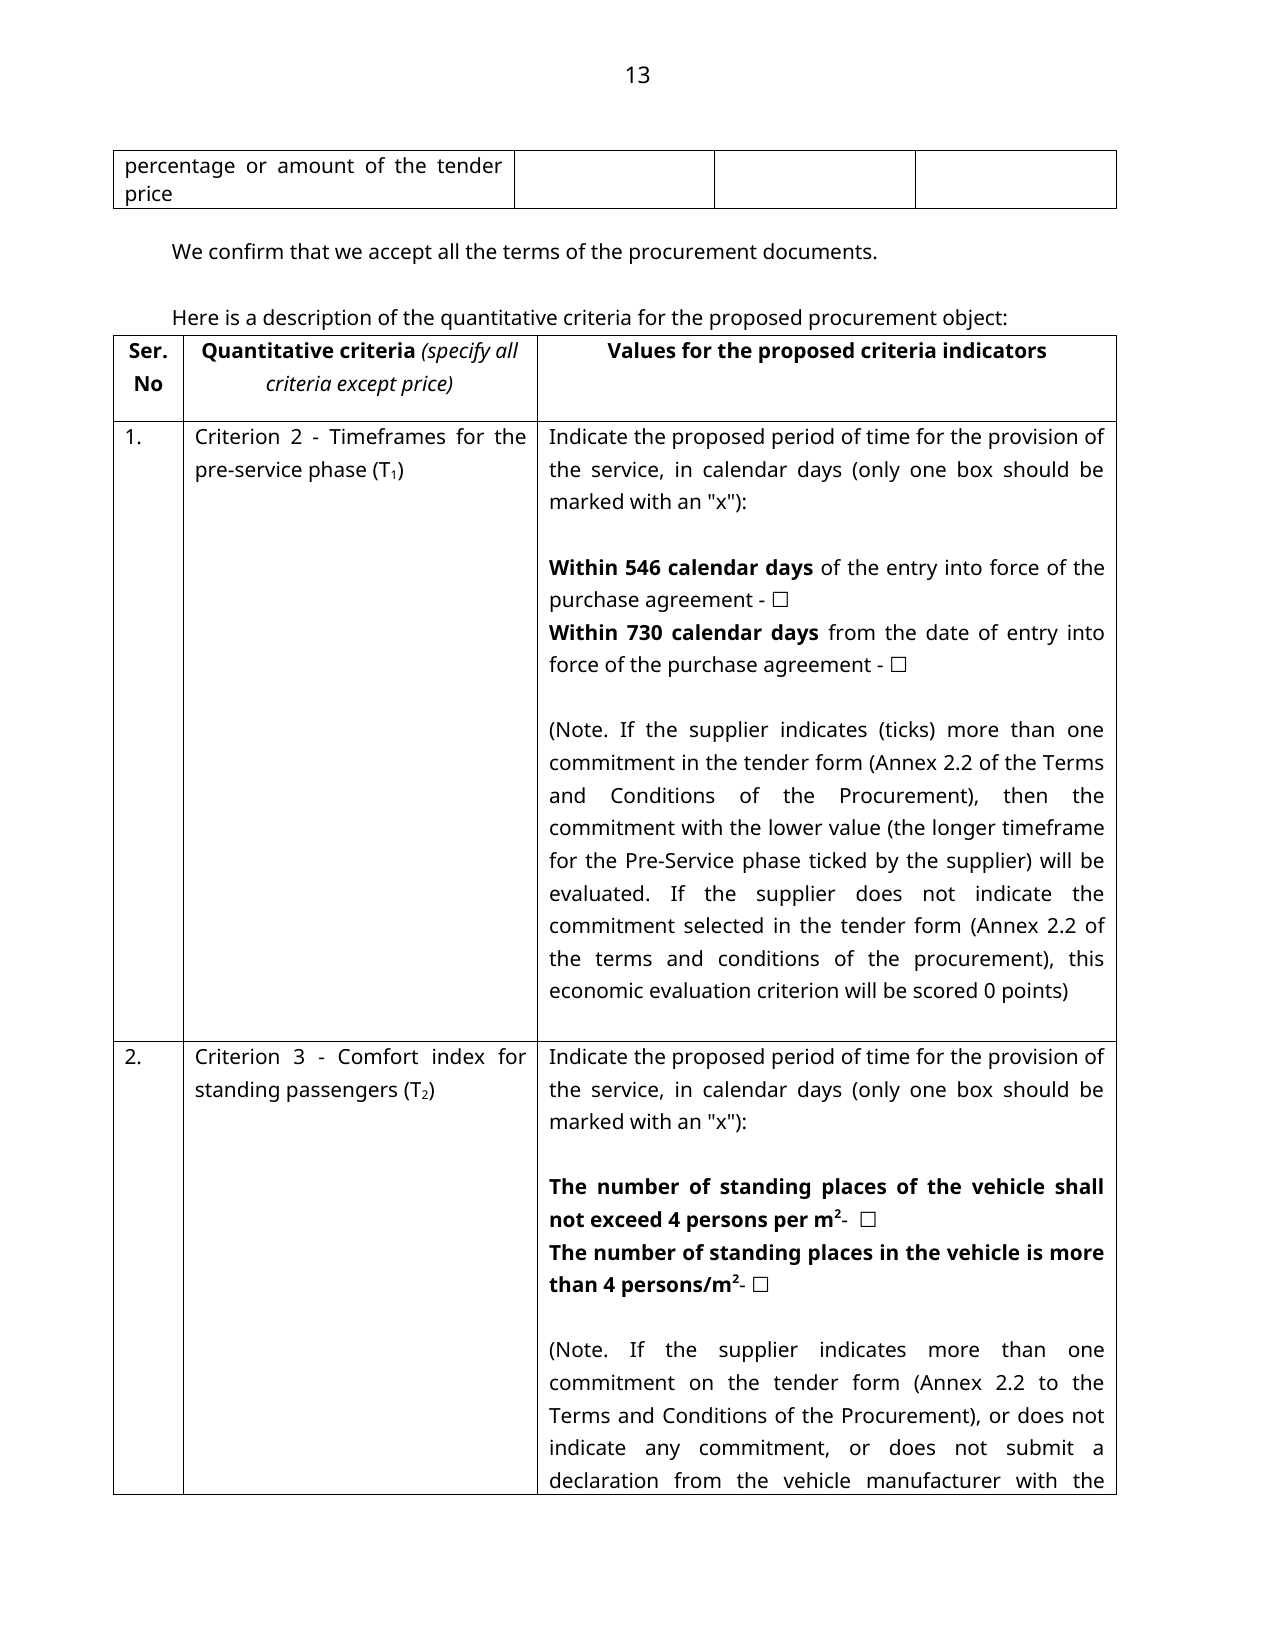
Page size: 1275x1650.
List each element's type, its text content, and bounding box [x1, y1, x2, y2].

table_cell Criterion 2 - Timeframes for the pre-service phase (T1) [184, 422, 537, 1041]
table_cell [916, 151, 1116, 208]
table_cell 2. [114, 1042, 183, 1494]
table_header Ser. No [114, 336, 183, 421]
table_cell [114, 151, 514, 208]
table_cell Indicate the proposed period of time for the provision of the service, in calendar days (only one box should be marked with an "x"): Within 546 calendar days of the entry into force of the purchase agreement - ☐ Within 730 calendar days from the date of entry into force of the purchase agreement - ☐ (Note. If the supplier indicates (ticks) more than one commitment in the tender form (Annex 2.2 of the Terms and Conditions of the Procurement), then the commitment with the lower value (the longer timeframe for the Pre-Service phase ticked by the supplier) will be evaluated. If the supplier does not indicate the commitment selected in the tender form (Annex 2.2 of the terms and conditions of the procurement), this economic evaluation criterion will be scored 0 points) [538, 422, 1116, 1041]
text Here is a description of the quantitative criteria for the proposed procurement object: [112, 303, 1162, 331]
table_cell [184, 1042, 537, 1494]
text We confirm that we accept all the terms of the procurement documents. [112, 237, 1162, 266]
table_cell [515, 151, 714, 208]
table_header Values for the proposed criteria indicators [538, 336, 1116, 421]
table_header Quantitative criteria (specify all criteria except price) [184, 336, 537, 421]
table_cell 1. [114, 422, 183, 1041]
table_cell [715, 151, 915, 208]
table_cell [538, 1042, 1116, 1494]
